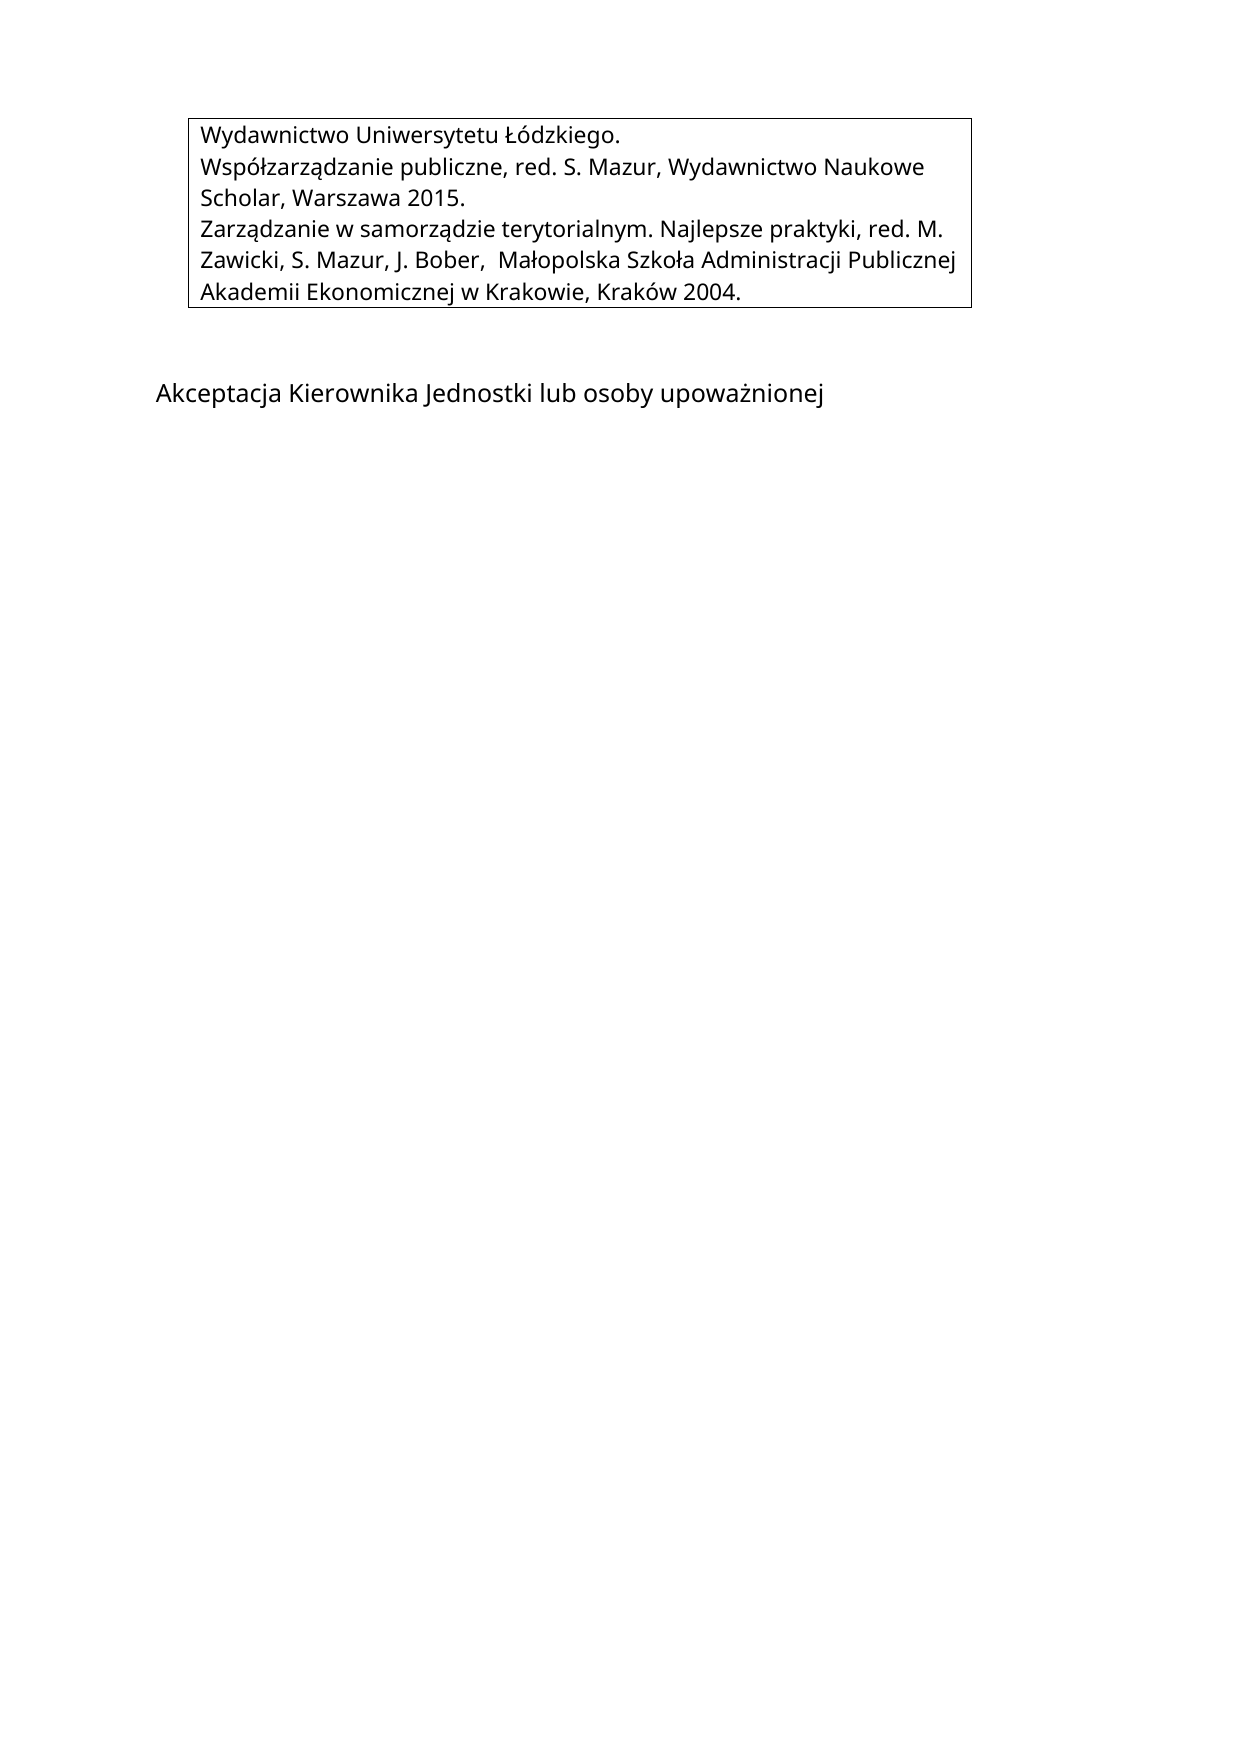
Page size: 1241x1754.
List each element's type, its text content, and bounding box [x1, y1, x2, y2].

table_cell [189, 119, 971, 307]
text Akceptacja Kierownika Jednostki lub osoby upoważnionej [156, 376, 1122, 410]
